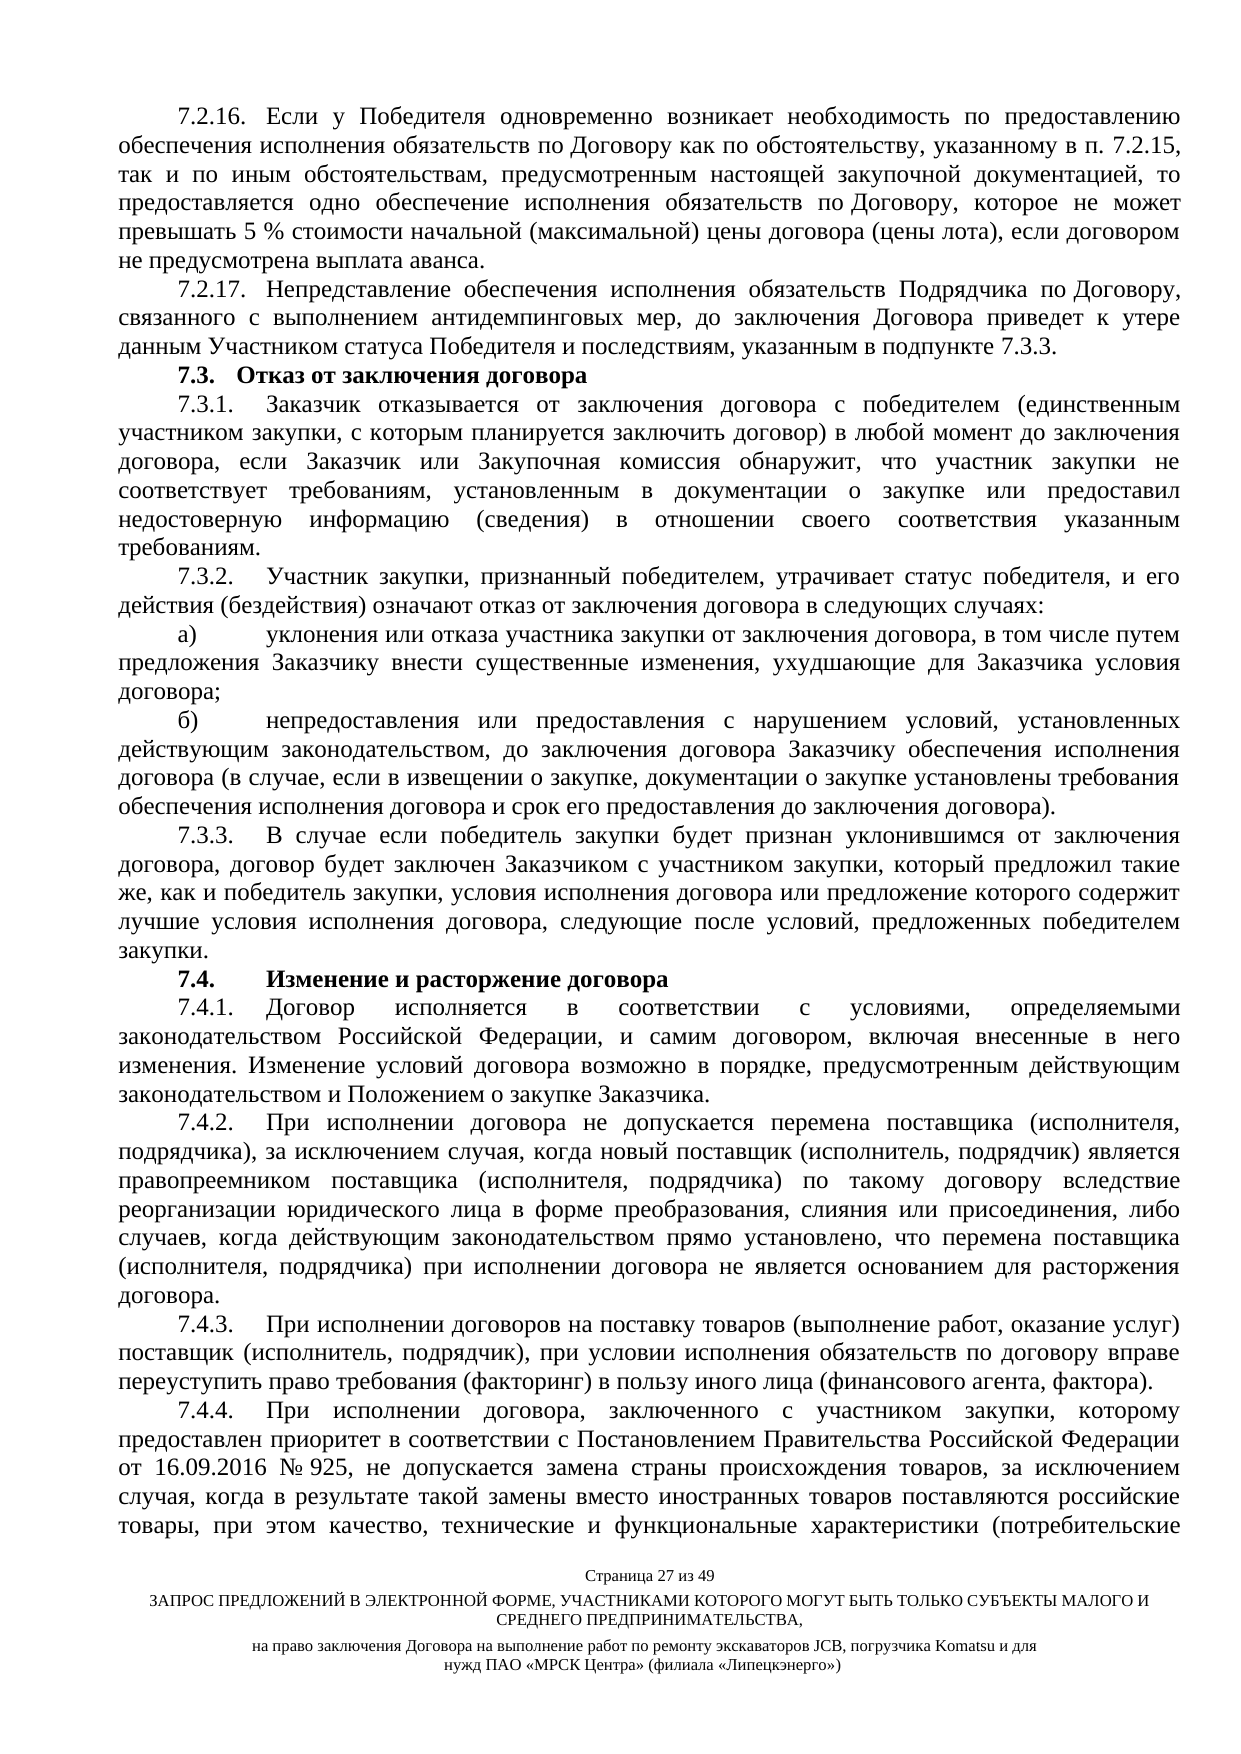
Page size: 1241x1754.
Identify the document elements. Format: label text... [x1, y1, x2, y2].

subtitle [118, 1395, 1181, 1539]
subtitle При исполнении договора не допускается перемена поставщика (исполнителя, подрядчика), за исключением случая, когда новый поставщик (исполнитель, подрядчик) является правопреемником поставщика (исполнителя, подрядчика) по такому договору вследствие реорганизации юридического лица в форме преобразования, слияния или присоединения, либо случаев, когда действующим законодательством прямо установлено, что перемена поставщика (исполнителя, подрядчика) при исполнении договора не является основанием для расторжения договора. [118, 1107, 1181, 1309]
subtitle Договор исполняется в соответствии с условиями, определяемыми законодательством Российской Федерации, и самим договором, включая внесенные в него изменения. Изменение условий договора возможно в порядке, предусмотренным действующим законодательством и Положением о закупке Заказчика. [118, 992, 1181, 1107]
list Заказчик отказывается от заключения договора с победителем (единственным участником закупки, с которым планируется заключить договор) в любой момент до заключения договора, если Заказчик или Закупочная комиссия обнаружит, что участник закупки не соответствует требованиям, установленным в документации о закупке или предоставил недостоверную информацию (сведения) в отношении своего соответствия указанным требованиям. [118, 389, 1181, 561]
list уклонения или отказа участника закупки от заключения договора, в том числе путем предложения Заказчику внести существенные изменения, ухудшающие для Заказчика условия договора; [118, 619, 1181, 705]
list Участник закупки, признанный победителем, утрачивает статус победителя, и его действия (бездействия) означают отказ от заключения договора в следующих случаях: [118, 561, 1181, 619]
subtitle Изменение и расторжение договора [118, 964, 1181, 992]
list В случае если победитель закупки будет признан уклонившимся от заключения договора, договор будет заключен Заказчиком с участником закупки, который предложил такие же, как и победитель закупки, условия исполнения договора или предложение которого содержит лучшие условия исполнения договора, следующие после условий, предложенных победителем закупки. [118, 820, 1181, 964]
list непредоставления или предоставления с нарушением условий, установленных действующим законодательством, до заключения договора Заказчику обеспечения исполнения договора (в случае, если в извещении о закупке, документации о закупке установлены требования обеспечения исполнения договора и срок его предоставления до заключения договора). [118, 705, 1181, 820]
subtitle Если у Победителя одновременно возникает необходимость по предоставлению обеспечения исполнения обязательств по Договору как по обстоятельству, указанному в п. 7.2.15, так и по иным обстоятельствам, предусмотренным настоящей закупочной документацией, то предоставляется одно обеспечение исполнения обязательств по Договору, которое не может превышать 5 % стоимости начальной (максимальной) цены договора (цены лота), если договором не предусмотрена выплата аванса. [118, 101, 1181, 274]
subtitle Отказ от заключения договора [118, 360, 1181, 389]
subtitle Непредставление обеспечения исполнения обязательств Подрядчика по Договору, связанного с выполнением антидемпинговых мер, до заключения Договора приведет к утере данным Участником статуса Победителя и последствиям, указанным в подпункте 7.3.3. [118, 274, 1181, 360]
subtitle При исполнении договоров на поставку товаров (выполнение работ, оказание услуг) поставщик (исполнитель, подрядчик), при условии исполнения обязательств по договору вправе переуступить право требования (факторинг) в пользу иного лица (финансового агента, фактора). [118, 1309, 1181, 1395]
